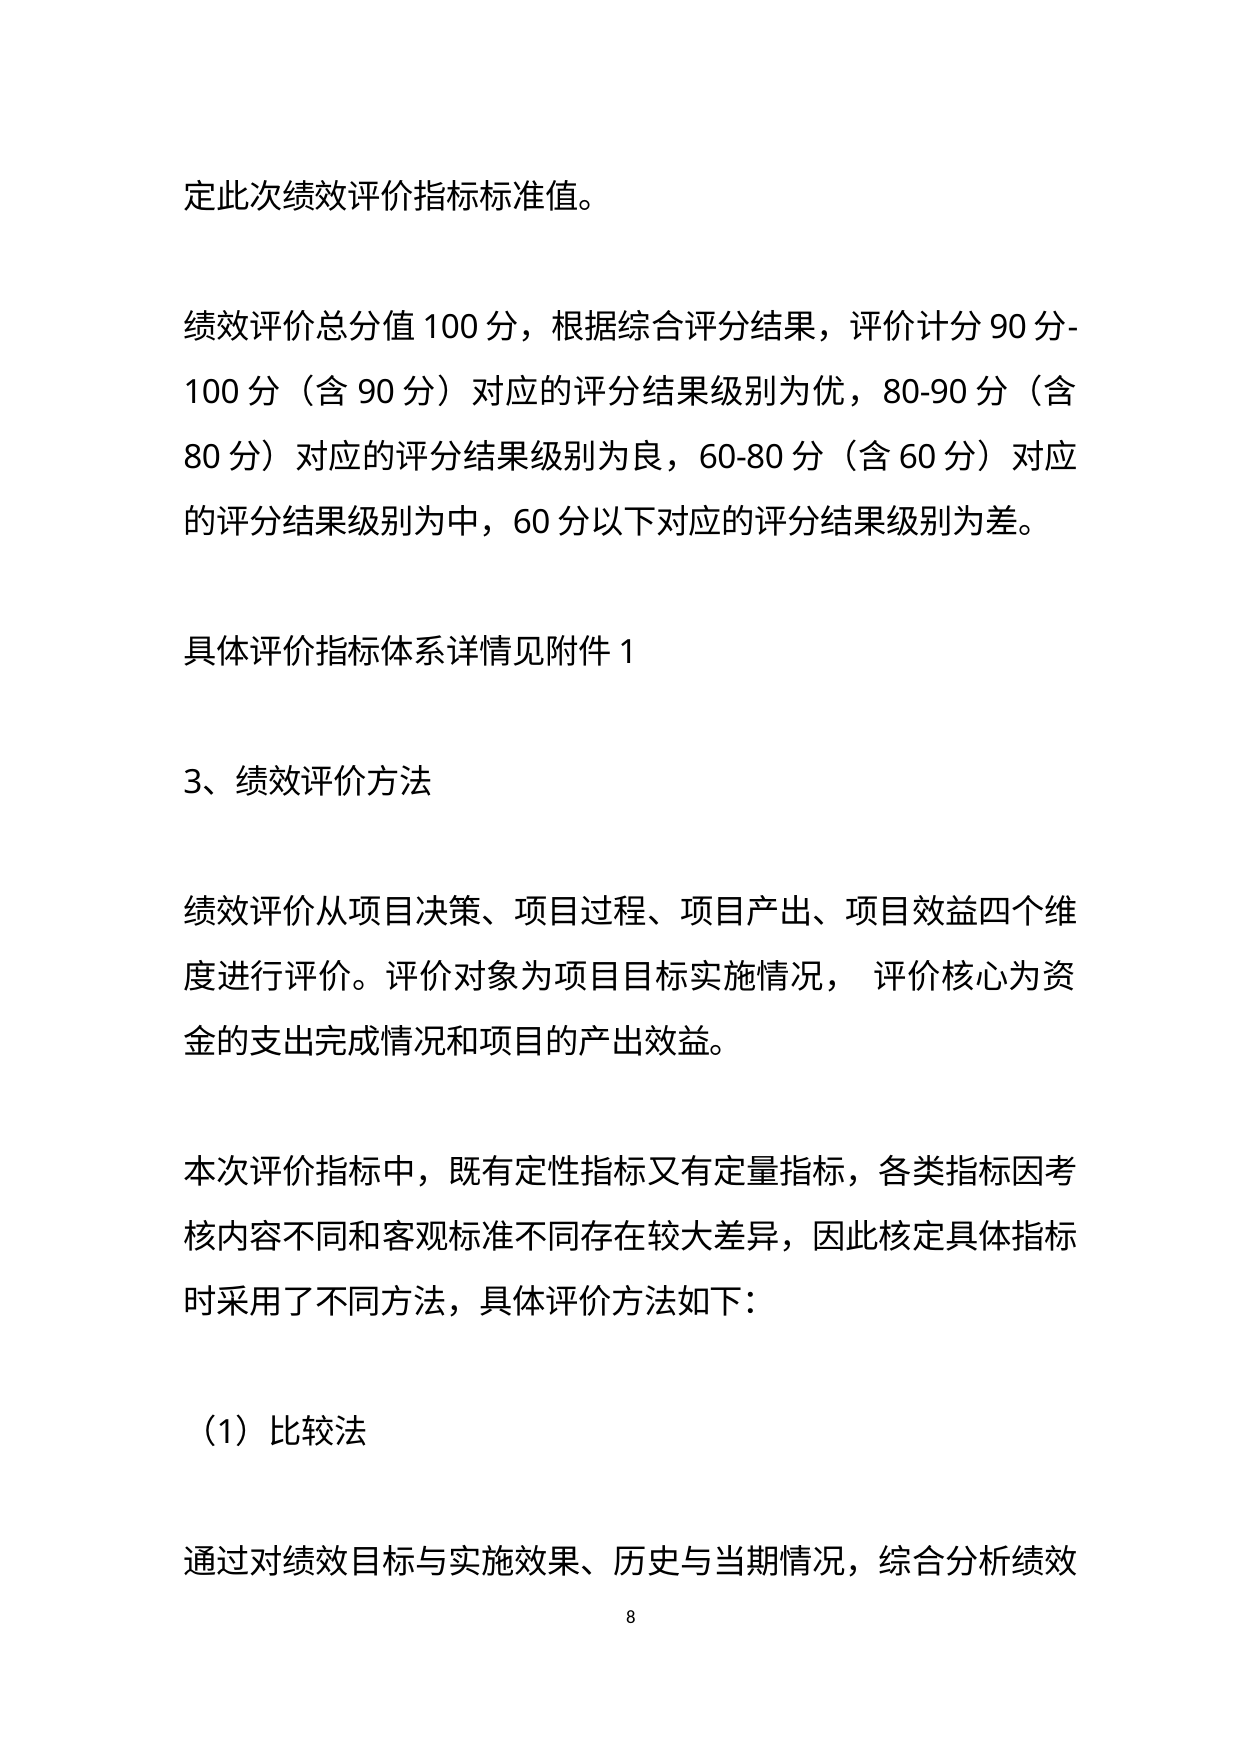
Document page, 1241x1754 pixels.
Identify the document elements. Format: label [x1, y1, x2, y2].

text [183, 162, 1078, 1592]
